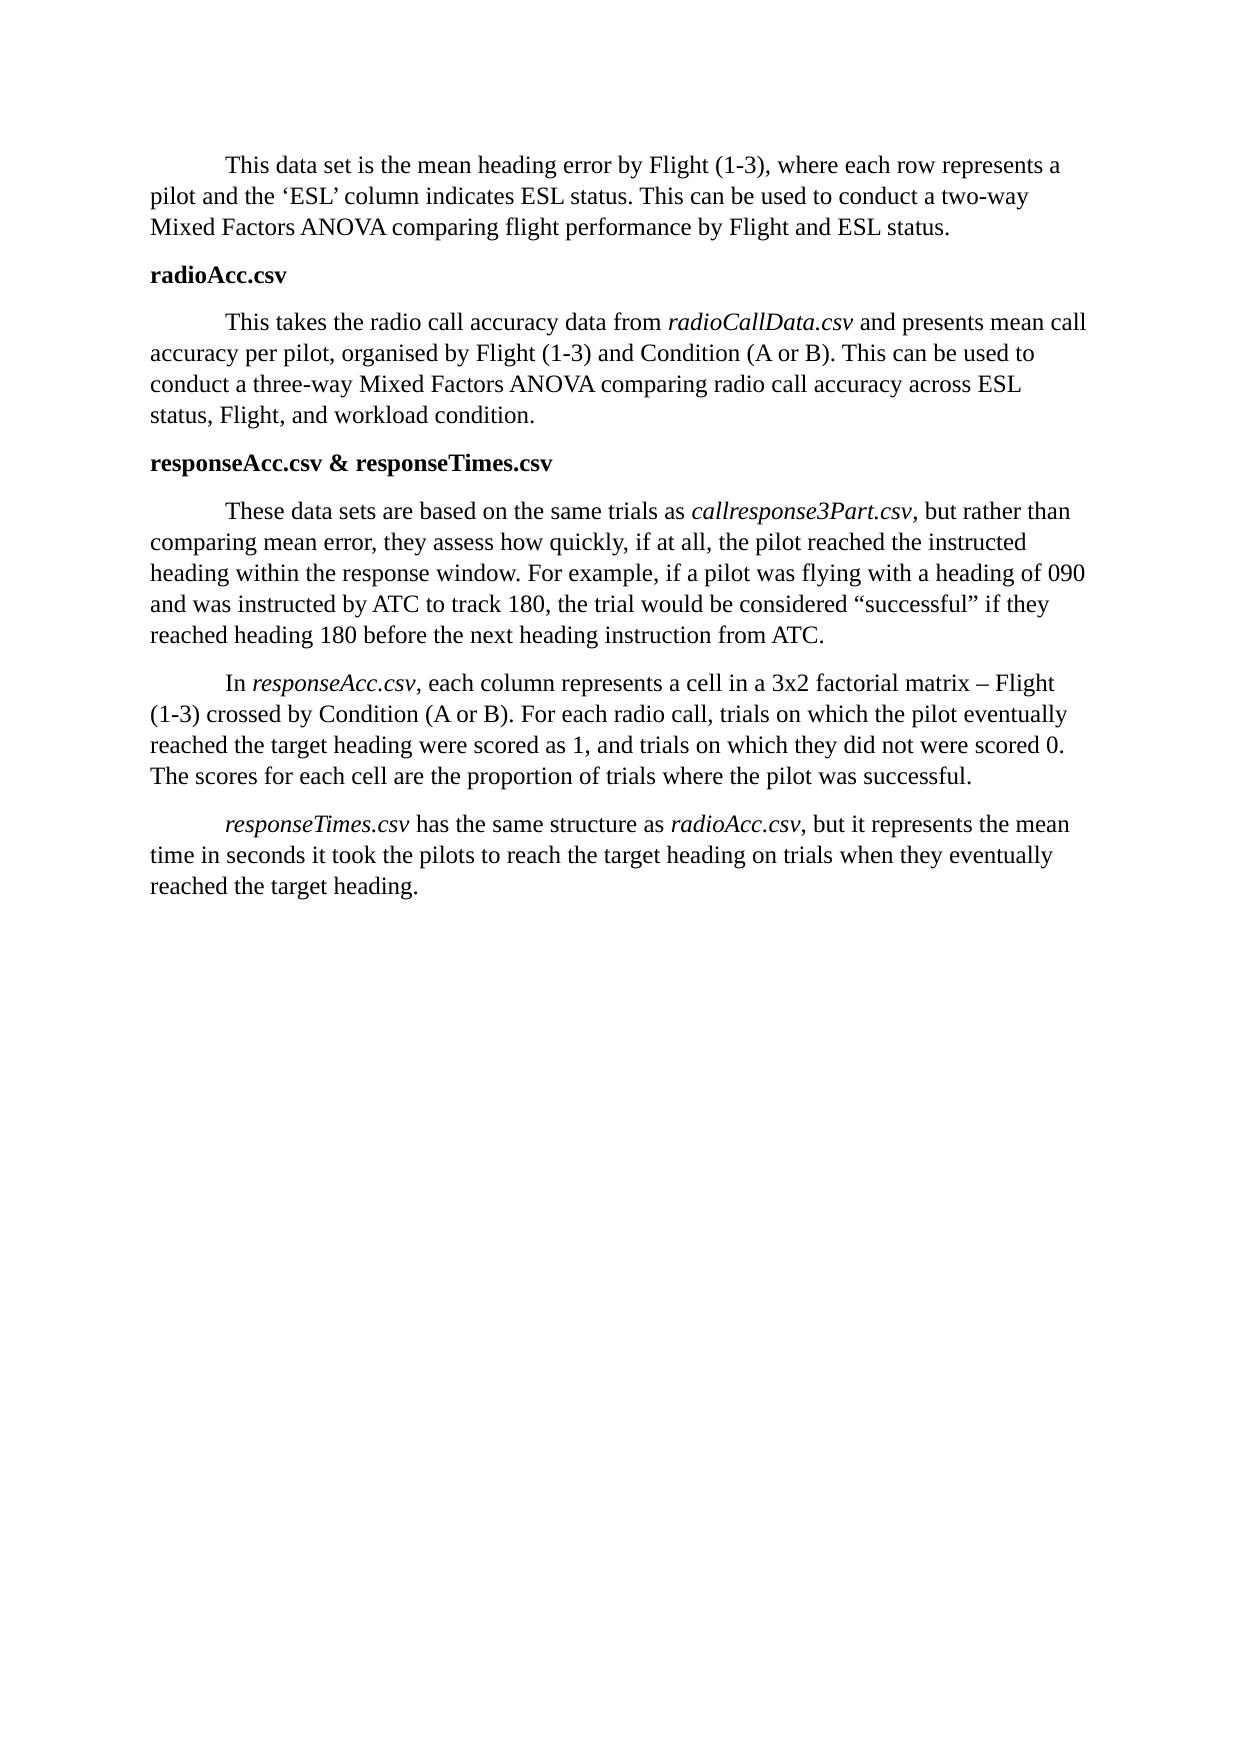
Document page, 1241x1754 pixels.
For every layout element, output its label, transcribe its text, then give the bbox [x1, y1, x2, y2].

text This takes the radio call accuracy data from radioCallData.csv and presents mean call accuracy per pilot, organised by Flight (1-3) and Condition (A or B). This can be used to conduct a three-way Mixed Factors ANOVA comparing radio call accuracy across ESL status, Flight, and workload condition. [150, 307, 1090, 429]
text These data sets are based on the same trials as callresponse3Part.csv, but rather than comparing mean error, they assess how quickly, if at all, the pilot reached the instructed heading within the response window. For example, if a pilot was flying with a heading of 090 and was instructed by ATC to track 180, the trial would be considered “successful” if they reached heading 180 before the next heading instruction from ATC. [150, 496, 1090, 649]
text radioAcc.csv [150, 260, 1090, 288]
text responseAcc.csv & responseTimes.csv [150, 448, 1090, 477]
text This data set is the mean heading error by Flight (1-3), where each row represents a pilot and the ‘ESL’ column indicates ESL status. This can be used to conduct a two-way Mixed Factors ANOVA comparing flight performance by Flight and ESL status. [150, 150, 1090, 241]
text responseTimes.csv has the same structure as radioAcc.csv, but it represents the mean time in seconds it took the pilots to reach the target heading on trials when they eventually reached the target heading. [150, 809, 1090, 899]
text In responseAcc.csv, each column represents a cell in a 3x2 factorial matrix – Flight (1-3) crossed by Condition (A or B). For each radio call, trials on which the pilot eventually reached the target heading were scored as 1, and trials on which they did not were scored 0. The scores for each cell are the proportion of trials where the pilot was successful. [150, 668, 1090, 790]
